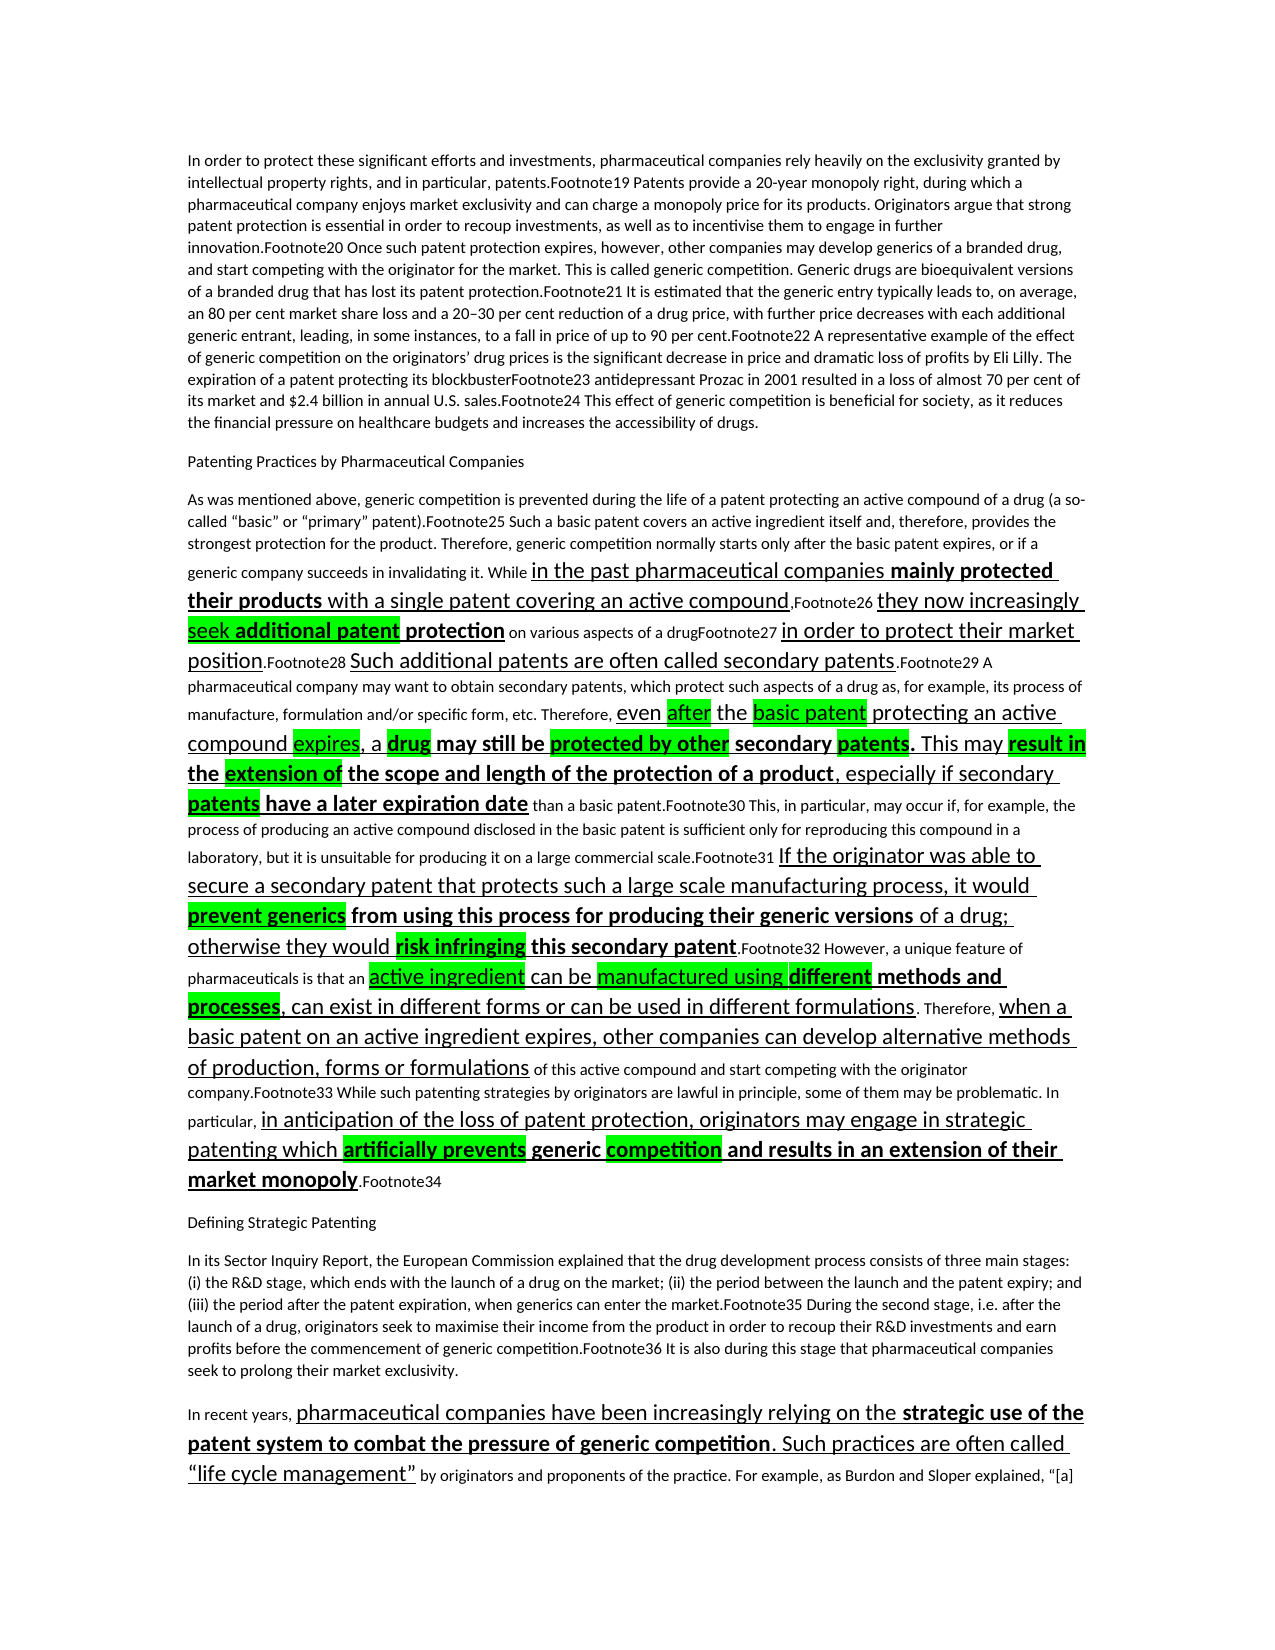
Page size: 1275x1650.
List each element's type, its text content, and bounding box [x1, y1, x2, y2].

text Defining Strategic Patenting [187, 1212, 1087, 1232]
text Patenting Practices by Pharmaceutical Companies [187, 451, 1087, 471]
text As was mentioned above, generic competition is prevented during the life of a patent protecting an active compound of a drug (a so-called “basic” or “primary” patent).Footnote25 Such a basic patent covers an active ingredient itself and, therefore, provides the strongest protection for the product. Therefore, generic competition normally starts only after the basic patent expires, or if a generic company succeeds in invalidating it. While in the past pharmaceutical companies mainly protected their products with a single patent covering an active compound,Footnote26 they now increasingly seek additional patent protection on various aspects of a drugFootnote27 in order to protect their market position.Footnote28 Such additional patents are often called secondary patents.Footnote29 A pharmaceutical company may want to obtain secondary patents, which protect such aspects of a drug as, for example, its process of manufacture, formulation and/or specific form, etc. Therefore, even after the basic patent protecting an active compound expires, a drug may still be protected by other secondary patents. This may result in the extension of the scope and length of the protection of a product, especially if secondary patents have a later expiration date than a basic patent.Footnote30 This, in particular, may occur if, for example, the process of producing an active compound disclosed in the basic patent is sufficient only for reproducing this compound in a laboratory, but it is unsuitable for producing it on a large commercial scale.Footnote31 If the originator was able to secure a secondary patent that protects such a large scale manufacturing process, it would prevent generics from using this process for producing their generic versions of a drug; otherwise they would risk infringing this secondary patent.Footnote32 However, a unique feature of pharmaceuticals is that an active ingredient can be manufactured using different methods and processes, can exist in different forms or can be used in different formulations. Therefore, when a basic patent on an active ingredient expires, other companies can develop alternative methods of production, forms or formulations of this active compound and start competing with the originator company.Footnote33 While such patenting strategies by originators are lawful in principle, some of them may be problematic. In particular, in anticipation of the loss of patent protection, originators may engage in strategic patenting which artificially prevents generic competition and results in an extension of their market monopoly.Footnote34 [187, 489, 1087, 1193]
text In order to protect these significant efforts and investments, pharmaceutical companies rely heavily on the exclusivity granted by intellectual property rights, and in particular, patents.Footnote19 Patents provide a 20-year monopoly right, during which a pharmaceutical company enjoys market exclusivity and can charge a monopoly price for its products. Originators argue that strong patent protection is essential in order to recoup investments, as well as to incentivise them to engage in further innovation.Footnote20 Once such patent protection expires, however, other companies may develop generics of a branded drug, and start competing with the originator for the market. This is called generic competition. Generic drugs are bioequivalent versions of a branded drug that has lost its patent protection.Footnote21 It is estimated that the generic entry typically leads to, on average, an 80 per cent market share loss and a 20–30 per cent reduction of a drug price, with further price decreases with each additional generic entrant, leading, in some instances, to a fall in price of up to 90 per cent.Footnote22 A representative example of the effect of generic competition on the originators’ drug prices is the significant decrease in price and dramatic loss of profits by Eli Lilly. The expiration of a patent protecting its blockbusterFootnote23 antidepressant Prozac in 2001 resulted in a loss of almost 70 per cent of its market and $2.4 billion in annual U.S. sales.Footnote24 This effect of generic competition is beneficial for society, as it reduces the financial pressure on healthcare budgets and increases the accessibility of drugs. [187, 150, 1087, 433]
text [187, 1398, 1087, 1487]
text In its Sector Inquiry Report, the European Commission explained that the drug development process consists of three main stages: (i) the R&D stage, which ends with the launch of a drug on the market; (ii) the period between the launch and the patent expiry; and (iii) the period after the patent expiration, when generics can enter the market.Footnote35 During the second stage, i.e. after the launch of a drug, originators seek to maximise their income from the product in order to recoup their R&D investments and earn profits before the commencement of generic competition.Footnote36 It is also during this stage that pharmaceutical companies seek to prolong their market exclusivity. [187, 1251, 1087, 1380]
